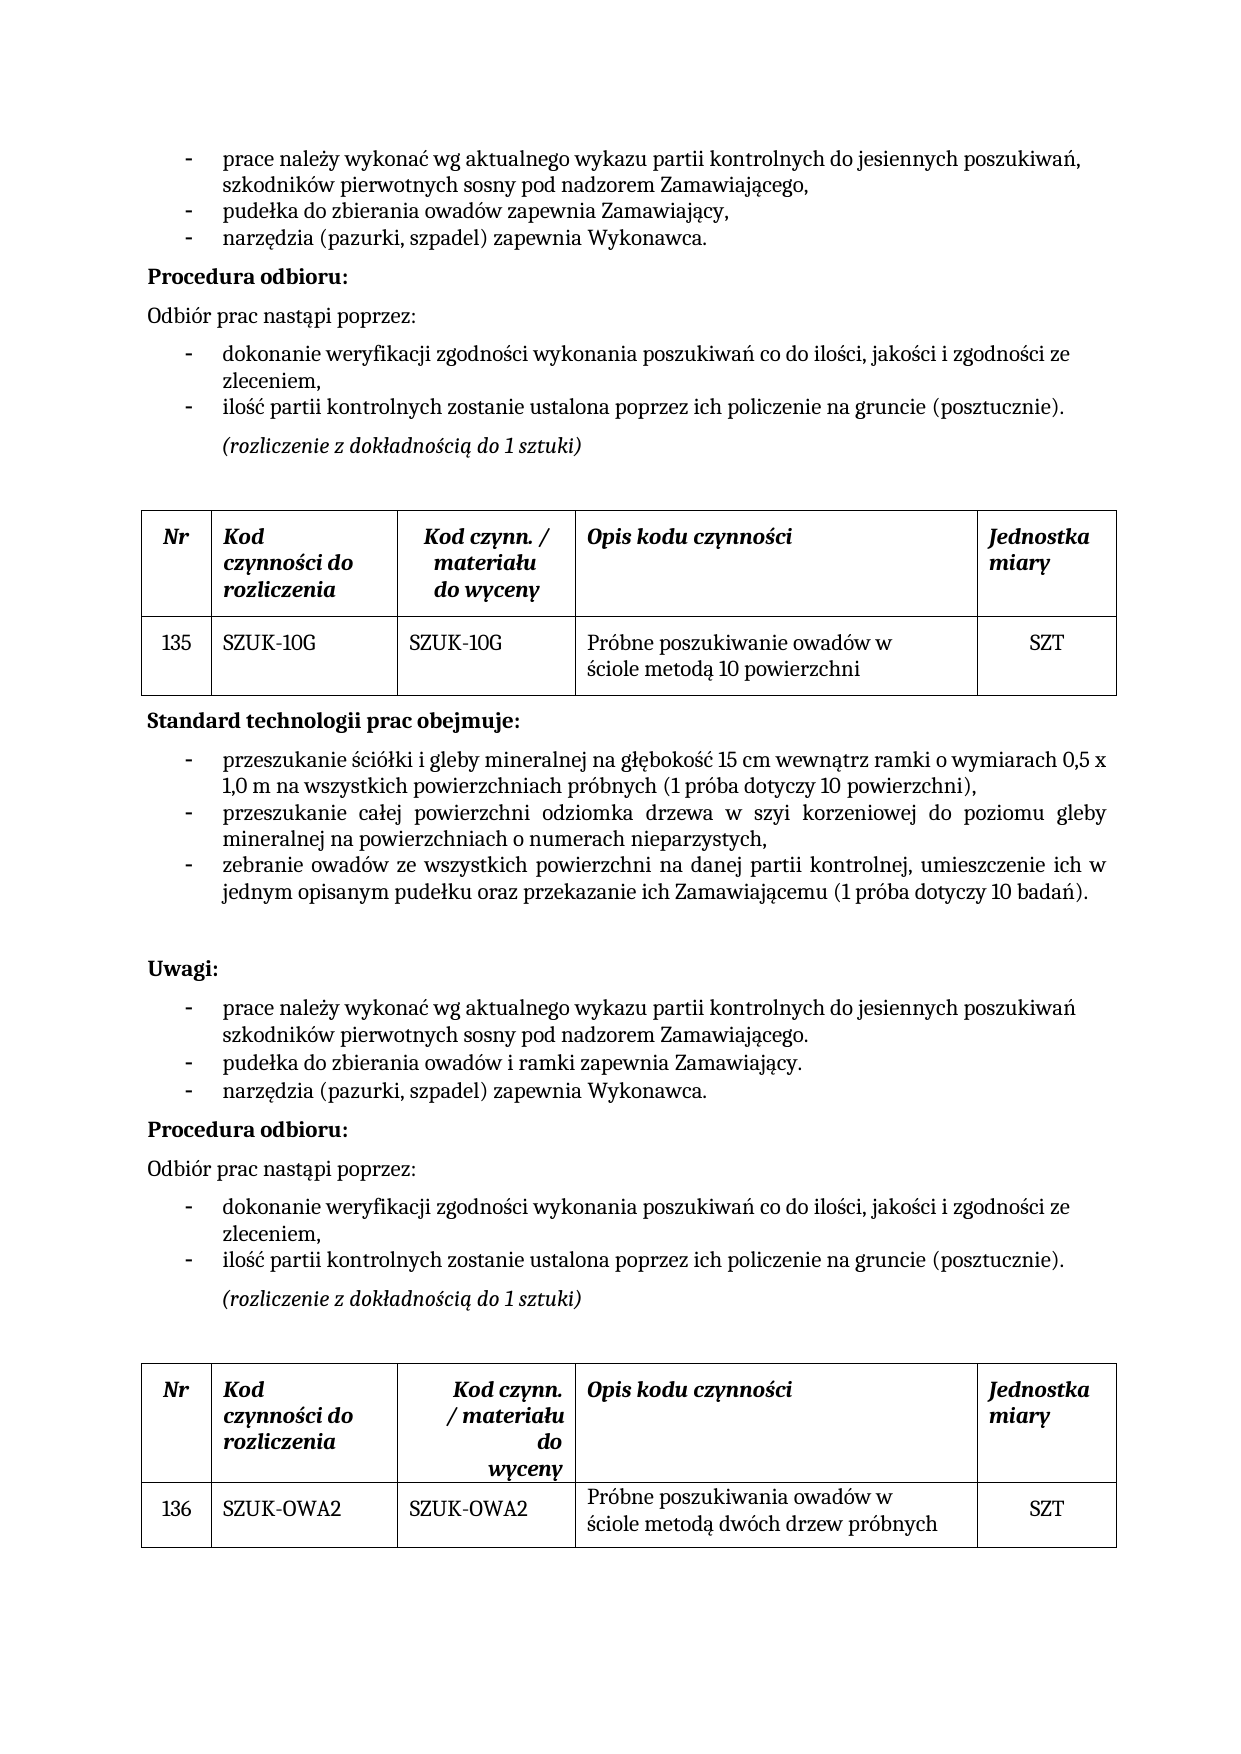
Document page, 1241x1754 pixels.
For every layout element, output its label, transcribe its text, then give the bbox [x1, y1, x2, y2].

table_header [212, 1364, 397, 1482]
list narzędzia (pazurki, szpadel) zapewnia Wykonawca. [185, 225, 1192, 251]
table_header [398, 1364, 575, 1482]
list przeszukanie całej powierzchni odziomka drzewa w szyi korzeniowej do poziomu gleby mineralnej na powierzchniach o numerach nieparzystych, [185, 799, 1108, 852]
text Odbiór prac nastąpi poprzez: [147, 1155, 1192, 1182]
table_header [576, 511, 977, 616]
subtitle Procedura odbioru: [147, 263, 1192, 290]
list narzędzia (pazurki, szpadel) zapewnia Wykonawca. [185, 1076, 1192, 1104]
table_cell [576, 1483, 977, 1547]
list zebranie owadów ze wszystkich powierzchni na danej partii kontrolnej, umieszczenie ich w jednym opisanym pudełku oraz przekazanie ich Zamawiającemu (1 próba dotyczy 10 badań). [185, 852, 1108, 905]
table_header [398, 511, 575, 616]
text (rozliczenie z dokładnością do 1 sztuki) [221, 433, 1192, 459]
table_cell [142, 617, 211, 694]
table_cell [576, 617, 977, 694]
list ilość partii kontrolnych zostanie ustalona poprzez ich policzenie na gruncie (posztucznie). [185, 394, 1192, 420]
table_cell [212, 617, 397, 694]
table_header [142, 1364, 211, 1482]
list dokonanie weryfikacji zgodności wykonania poszukiwań co do ilości, jakości i zgodności ze zleceniem, [185, 341, 1108, 394]
list prace należy wykonać wg aktualnego wykazu partii kontrolnych do jesiennych poszukiwań szkodników pierwotnych sosny pod nadzorem Zamawiającego. [185, 995, 1108, 1048]
list pudełka do zbierania owadów zapewnia Zamawiający, [185, 198, 1192, 224]
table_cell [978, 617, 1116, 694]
list przeszukanie ściółki i gleby mineralnej na głębokość 15 cm wewnątrz ramki o wymiarach 0,5 x 1,0 m na wszystkich powierzchniach próbnych (1 próba dotyczy 10 powierzchni), [185, 747, 1108, 799]
list prace należy wykonać wg aktualnego wykazu partii kontrolnych do jesiennych poszukiwań, szkodników pierwotnych sosny pod nadzorem Zamawiającego, [185, 146, 1108, 198]
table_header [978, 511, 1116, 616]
subtitle Uwagi: [147, 956, 1192, 982]
list dokonanie weryfikacji zgodności wykonania poszukiwań co do ilości, jakości i zgodności ze zleceniem, [185, 1194, 1108, 1247]
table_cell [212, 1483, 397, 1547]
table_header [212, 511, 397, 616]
subtitle Procedura odbioru: [147, 1117, 1192, 1143]
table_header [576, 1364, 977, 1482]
list ilość partii kontrolnych zostanie ustalona poprzez ich policzenie na gruncie (posztucznie). [185, 1247, 1192, 1273]
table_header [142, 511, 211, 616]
list pudełka do zbierania owadów i ramki zapewnia Zamawiający. [185, 1048, 1192, 1076]
subtitle Standard technologii prac obejmuje: [147, 708, 1192, 734]
text (rozliczenie z dokładnością do 1 sztuki) [221, 1286, 1192, 1312]
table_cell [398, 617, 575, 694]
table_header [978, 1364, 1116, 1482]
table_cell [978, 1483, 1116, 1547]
text Odbiór prac nastąpi poprzez: [147, 302, 1192, 329]
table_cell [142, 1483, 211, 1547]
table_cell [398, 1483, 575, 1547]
